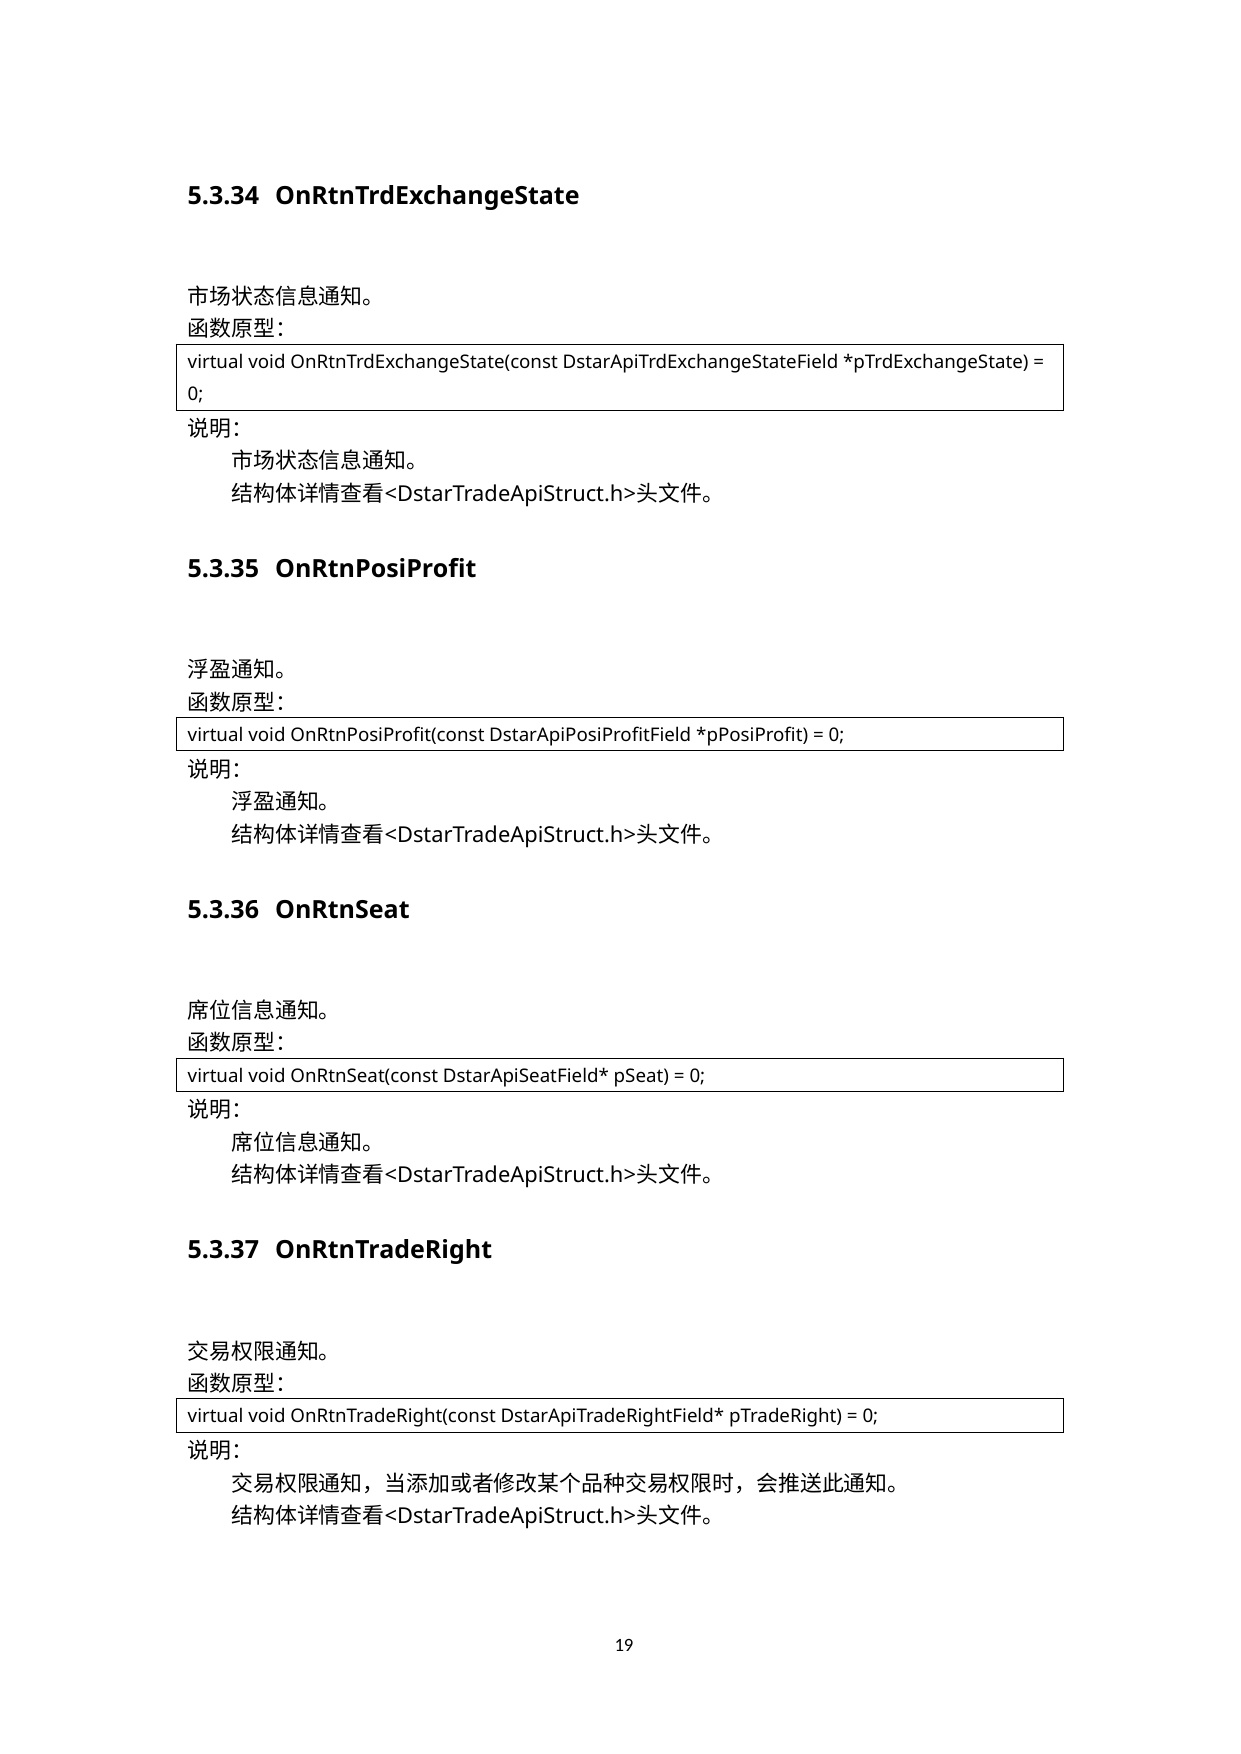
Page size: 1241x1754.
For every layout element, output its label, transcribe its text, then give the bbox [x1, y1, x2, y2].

text 说明： [187, 1433, 1053, 1465]
text 函数原型： [187, 311, 1053, 343]
text 交易权限通知。 [187, 1333, 1053, 1366]
text 席位信息通知。 [187, 1124, 1053, 1157]
text 说明： [187, 411, 1053, 443]
text 交易权限通知，当添加或者修改某个品种交易权限时，会推送此通知。 [187, 1465, 1053, 1498]
text 浮盈通知。 [187, 652, 1053, 684]
text 市场状态信息通知。 [187, 278, 1053, 311]
text 浮盈通知。 [187, 784, 1053, 816]
subtitle OnRtnSeat [187, 876, 1053, 941]
text 席位信息通知。 [187, 992, 1053, 1025]
table_header virtual void OnRtnSeat(const DstarApiSeatField* pSeat) = 0; [177, 1059, 1063, 1091]
text 函数原型： [187, 1025, 1053, 1057]
text 函数原型： [187, 1366, 1053, 1398]
text 结构体详情查看<DstarTradeApiStruct.h>头文件。 [187, 476, 1053, 508]
table_header virtual void OnRtnTradeRight(const DstarApiTradeRightField* pTradeRight) = 0; [177, 1399, 1063, 1432]
subtitle OnRtnTrdExchangeState [187, 162, 1053, 227]
text 说明： [187, 751, 1053, 784]
text 市场状态信息通知。 [187, 443, 1053, 476]
text 结构体详情查看<DstarTradeApiStruct.h>头文件。 [187, 1157, 1053, 1189]
subtitle OnRtnTradeRight [187, 1217, 1053, 1282]
subtitle OnRtnPosiProfit [187, 535, 1053, 600]
text 函数原型： [187, 684, 1053, 717]
table_header virtual void OnRtnPosiProfit(const DstarApiPosiProfitField *pPosiProfit) = 0; [177, 718, 1063, 750]
text 说明： [187, 1092, 1053, 1124]
table_header virtual void OnRtnTrdExchangeState(const DstarApiTrdExchangeStateField *pTrdExchangeState) = 0; [177, 345, 1063, 409]
text 结构体详情查看<DstarTradeApiStruct.h>头文件。 [187, 1498, 1053, 1530]
text 结构体详情查看<DstarTradeApiStruct.h>头文件。 [187, 816, 1053, 849]
